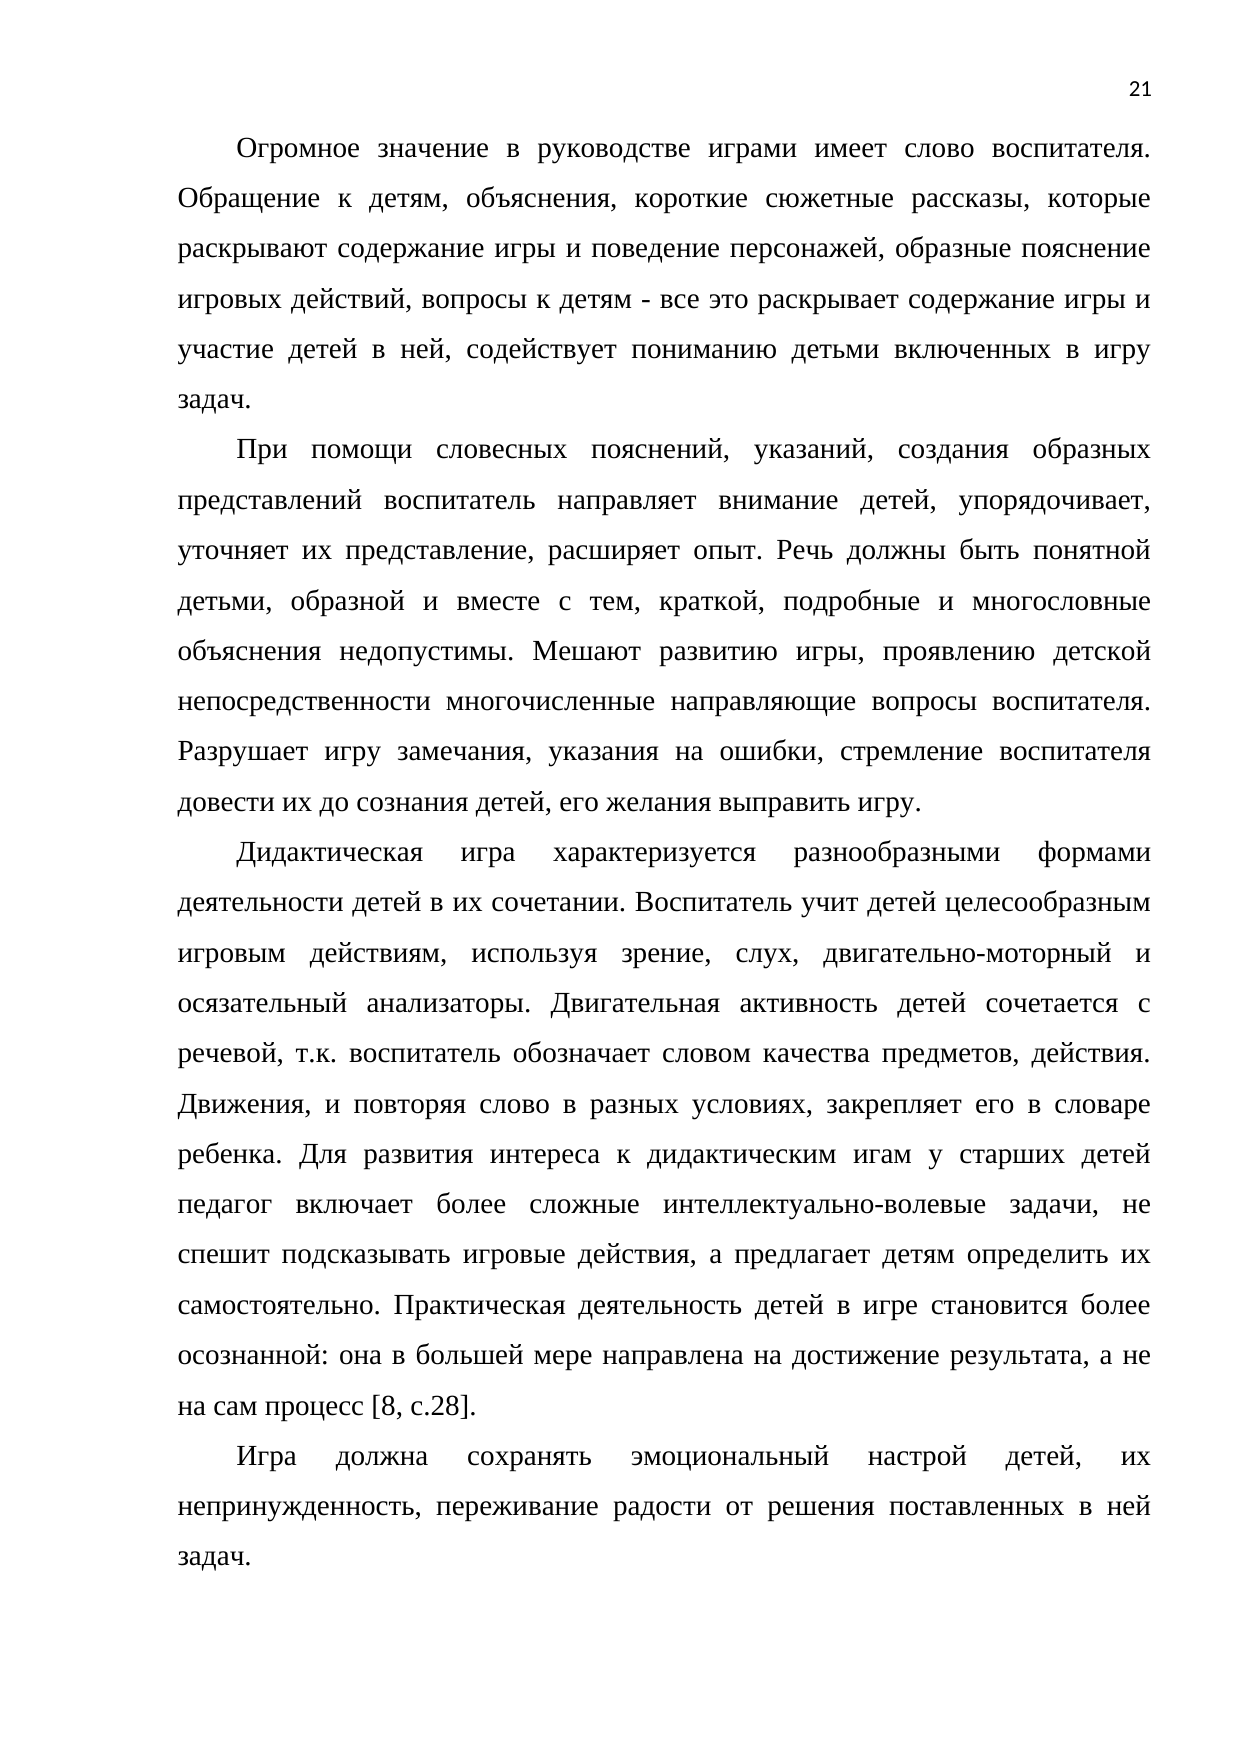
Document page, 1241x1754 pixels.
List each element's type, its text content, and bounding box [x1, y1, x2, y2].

text Огромное значение в руководстве играми имеет слово воспитателя. Обращение к детям, объяснения, короткие сюжетные рассказы, которые раскрывают содержание игры и поведение персонажей, образные пояснение игровых действий, вопросы к детям - все это раскрывает содержание игры и участие детей в ней, содействует пониманию детьми включенных в игру задач. [177, 130, 1152, 415]
text Дидактическая игра характеризуется разнообразными формами деятельности детей в их сочетании. Воспитатель учит детей целесообразным игровым действиям, используя зрение, слух, двигательно-моторный и осязательный анализаторы. Двигательная активность детей сочетается с речевой, т.к. воспитатель обозначает словом качества предметов, действия. Движения, и повторяя слово в разных условиях, закрепляет его в словаре ребенка. Для развития интереса к дидактическим игам у старших детей педагог включает более сложные интеллектуально-волевые задачи, не спешит подсказывать игровые действия, а предлагает детям определить их самостоятельно. Практическая деятельность детей в игре становится более осознанной: она в большей мере направлена на достижение результата, а не на сам процесс [8, с.28]. [177, 834, 1152, 1421]
text При помощи словесных пояснений, указаний, создания образных представлений воспитатель направляет внимание детей, упорядочивает, уточняет их представление, расширяет опыт. Речь должны быть понятной детьми, образной и вместе с тем, краткой, подробные и многословные объяснения недопустимы. Мешают развитию игры, проявлению детской непосредственности многочисленные направляющие вопросы воспитателя. Разрушает игру замечания, указания на ошибки, стремление воспитателя довести их до сознания детей, его желания выправить игру. [177, 432, 1152, 817]
text Игра должна сохранять эмоциональный настрой детей, их непринужденность, переживание радости от решения поставленных в ней задач. [177, 1438, 1152, 1572]
